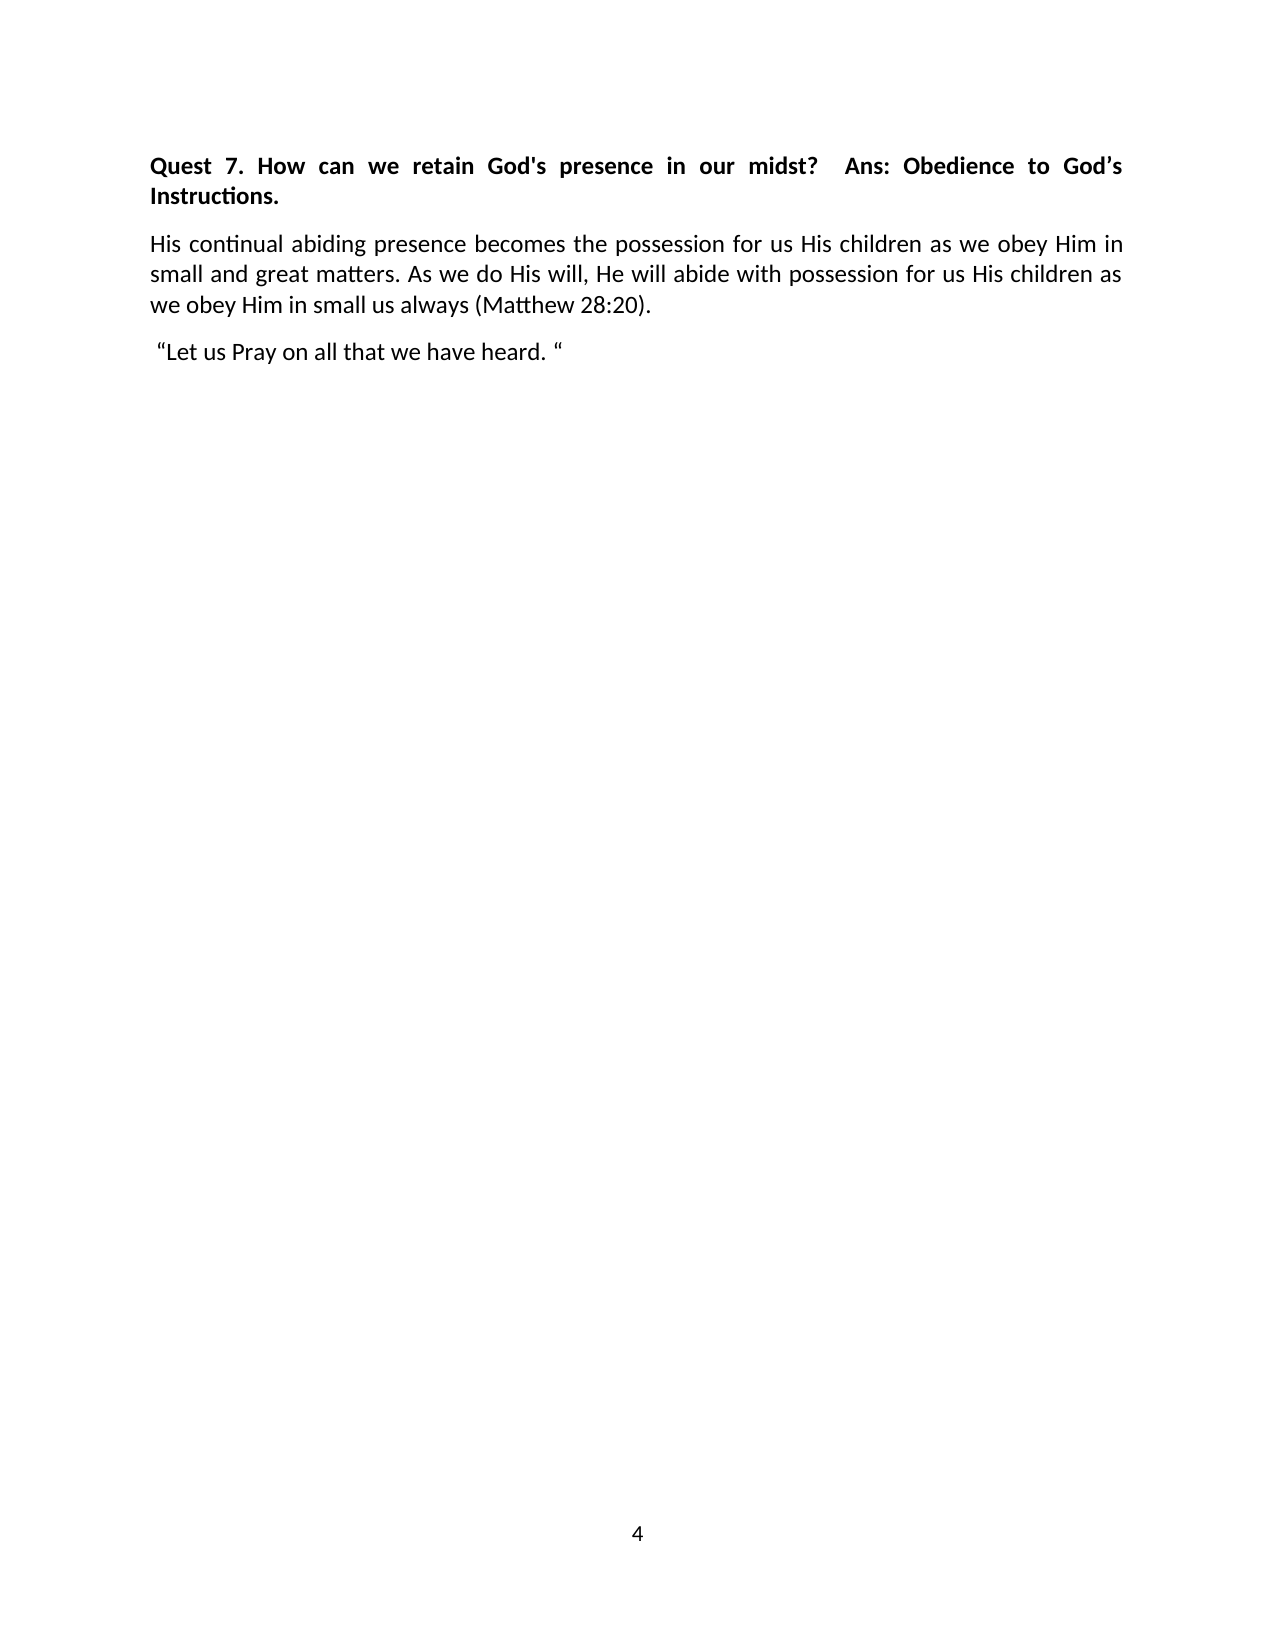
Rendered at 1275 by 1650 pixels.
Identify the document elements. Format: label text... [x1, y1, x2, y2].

text His continual abiding presence becomes the possession for us His children as we obey Him in small and great matters. As we do His will, He will abide with possession for us His children as we obey Him in small us always (Matthew 28:20). [150, 228, 1125, 319]
text Quest 7. How can we retain God's presence in our midst? Ans: Obedience to God’s Instructions. [150, 150, 1125, 211]
text “Let us Pray on all that we have heard. “ [150, 336, 1125, 366]
